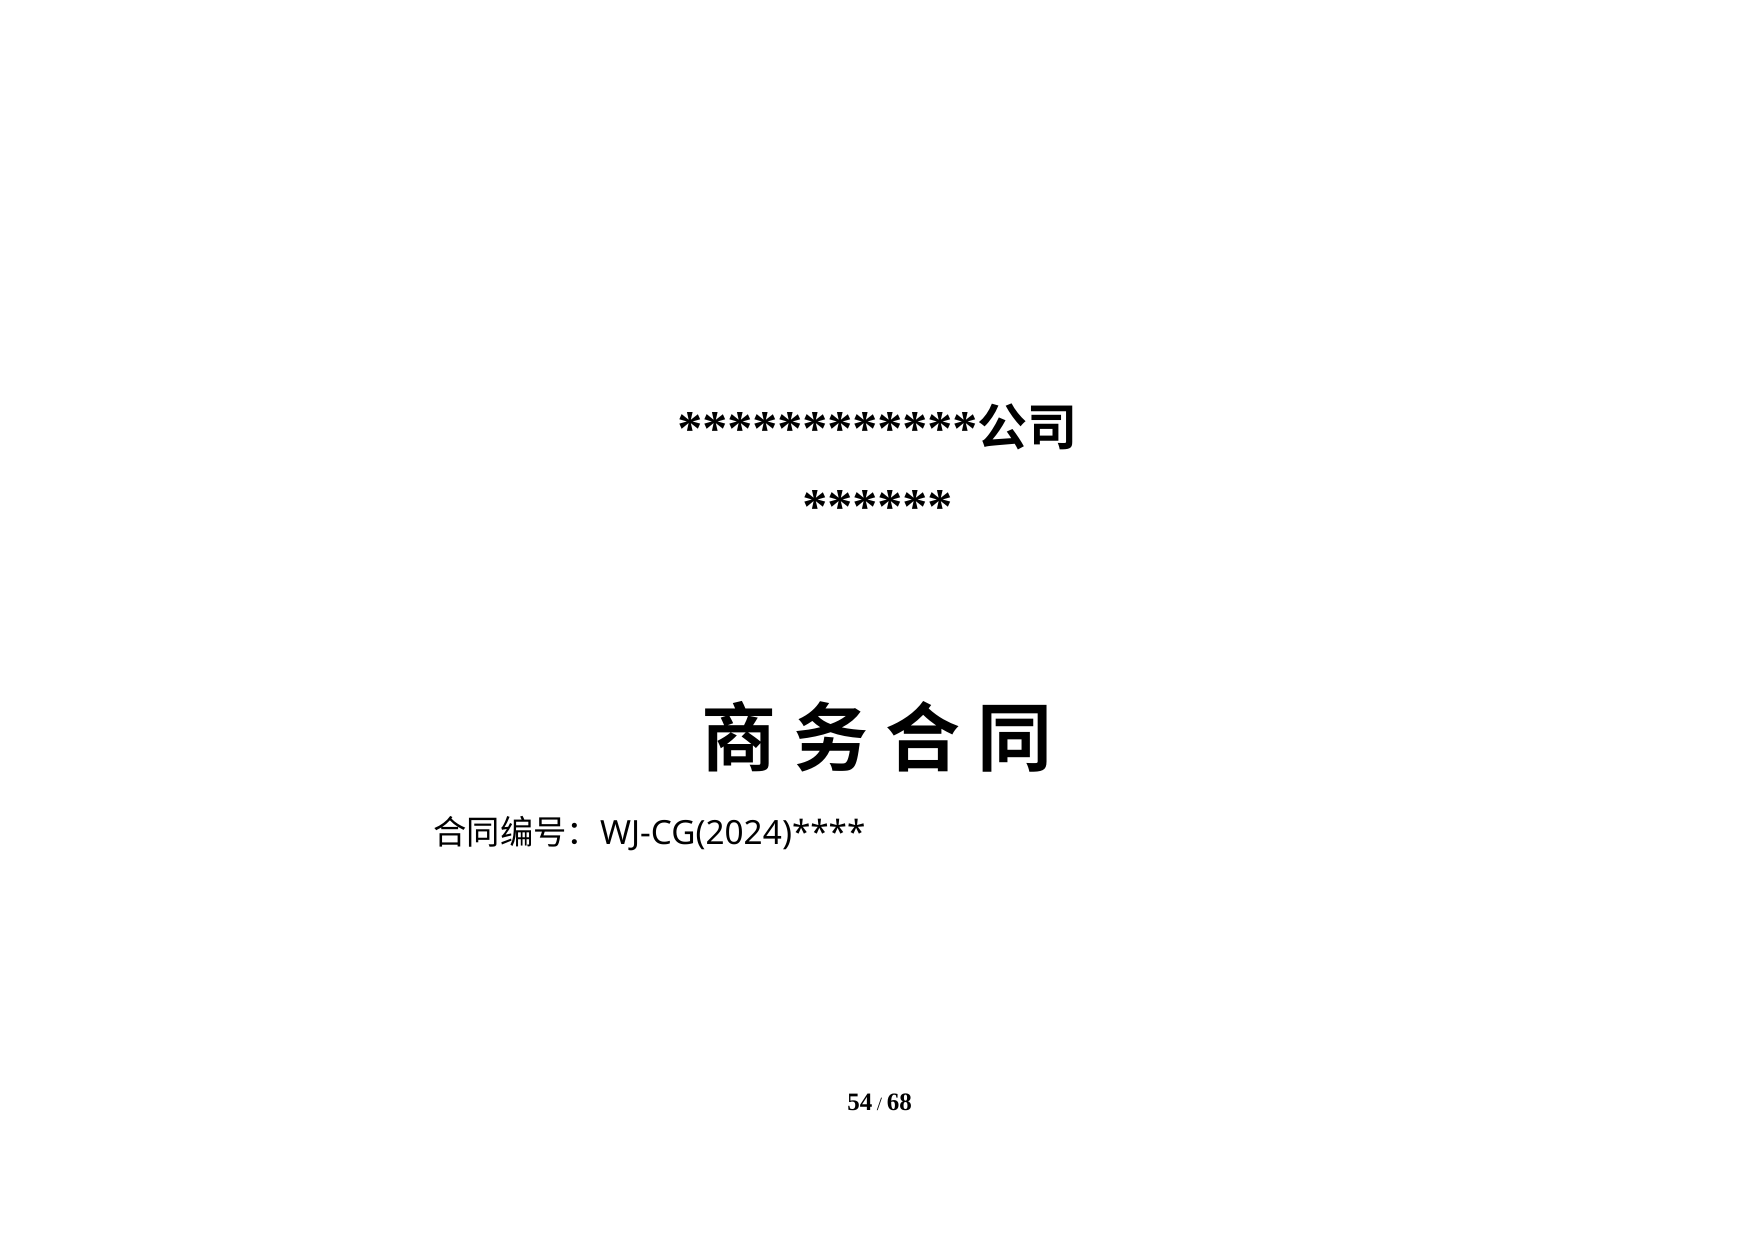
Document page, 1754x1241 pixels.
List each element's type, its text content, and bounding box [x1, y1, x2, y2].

text 合同编号：WJ-CG(2024)**** [150, 798, 1604, 863]
text ************公司 [150, 375, 1604, 473]
text ****** [150, 473, 1604, 538]
text 商 务 合 同 [150, 668, 1604, 798]
